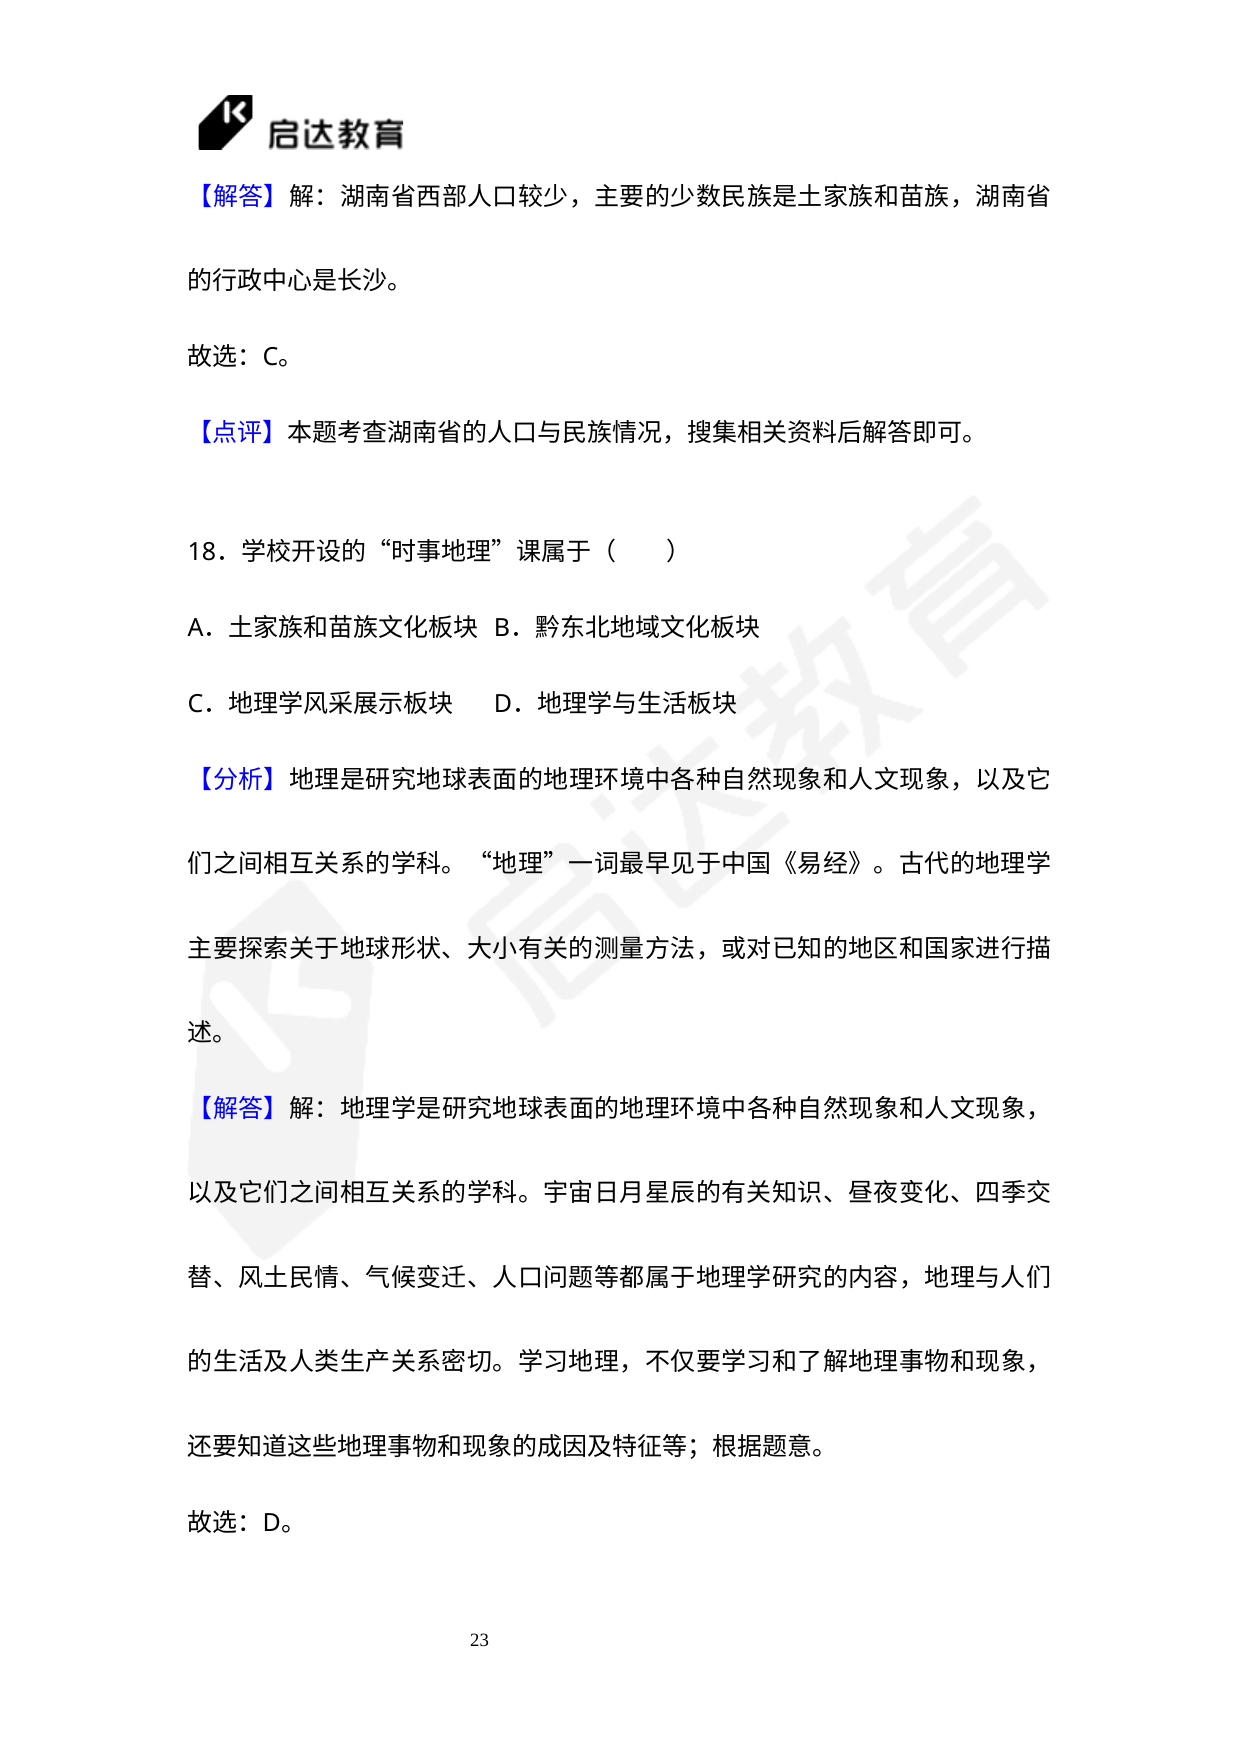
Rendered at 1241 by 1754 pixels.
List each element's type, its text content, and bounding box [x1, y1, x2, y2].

text 【分析】地理是研究地球表面的地理环境中各种自然现象和人文现象，以及它们之间相互关系的学科。“地理”一词最早见于中国《易经》。古代的地理学主要探索关于地球形状、大小有关的测量方法，或对已知的地区和国家进行描述。 [187, 745, 1053, 1063]
text C．地理学风采展示板块 D．地理学与生活板块 [187, 669, 1053, 734]
text 故选：C。 [187, 322, 1053, 387]
text 18．学校开设的“时事地理”课属于（ ） [187, 517, 1053, 582]
text 故选：D。 [187, 1488, 1053, 1553]
text 【点评】本题考查湖南省的人口与民族情况，搜集相关资料后解答即可。 [187, 398, 1053, 463]
text A．土家族和苗族文化板块 B．黔东北地域文化板块 [187, 593, 1053, 658]
text 【解答】解：地理学是研究地球表面的地理环境中各种自然现象和人文现象，以及它们之间相互关系的学科。宇宙日月星辰的有关知识、昼夜变化、四季交替、风土民情、气候变迁、人口问题等都属于地理学研究的内容，地理与人们的生活及人类生产关系密切。学习地理，不仅要学习和了解地理事物和现象，还要知道这些地理事物和现象的成因及特征等；根据题意。 [187, 1074, 1053, 1477]
picture [198, 95, 404, 150]
text 【解答】解：湖南省西部人口较少，主要的少数民族是土家族和苗族，湖南省的行政中心是长沙。 [187, 162, 1053, 311]
